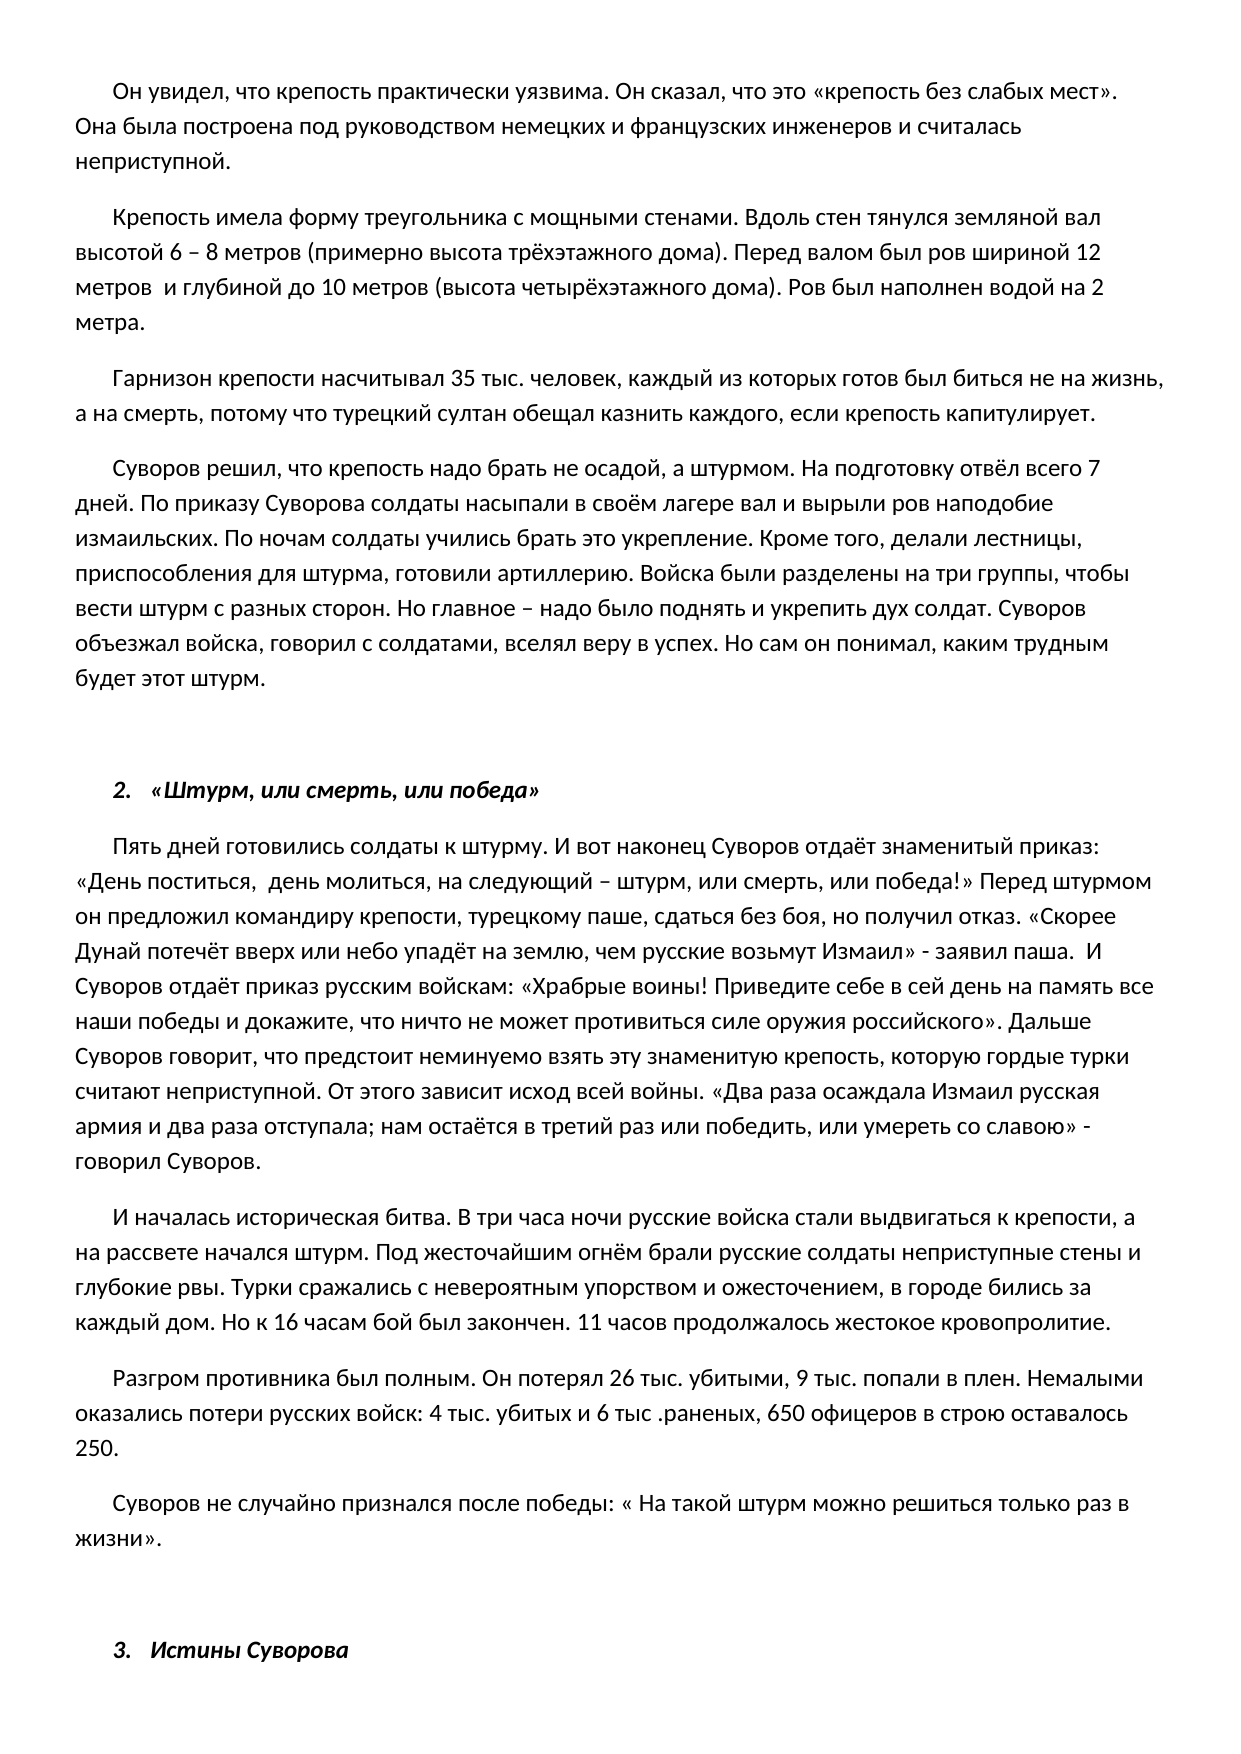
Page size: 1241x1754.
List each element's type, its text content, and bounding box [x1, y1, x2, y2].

text И началась историческая битва. В три часа ночи русские войска стали выдвигаться к крепости, а на рассвете начался штурм. Под жесточайшим огнём брали русские солдаты неприступные стены и глубокие рвы. Турки сражались с невероятным упорством и ожесточением, в городе бились за каждый дом. Но к 16 часам бой был закончен. 11 часов продолжалось жестокое кровопролитие. [75, 1201, 1165, 1336]
text Суворов решил, что крепость надо брать не осадой, а штурмом. На подготовку отвёл всего 7 дней. По приказу Суворова солдаты насыпали в своём лагере вал и вырыли ров наподобие измаильских. По ночам солдаты учились брать это укрепление. Кроме того, делали лестницы, приспособления для штурма, готовили артиллерию. Войска были разделены на три группы, чтобы вести штурм с разных сторон. Но главное – надо было поднять и укрепить дух солдат. Суворов объезжал войска, говорил с солдатами, вселял веру в успех. Но сам он понимал, каким трудным будет этот штурм. [75, 452, 1165, 693]
text Гарнизон крепости насчитывал 35 тыс. человек, каждый из которых готов был биться не на жизнь, а на смерть, потому что турецкий султан обещал казнить каждого, если крепость капитулирует. [75, 362, 1165, 427]
text Крепость имела форму треугольника с мощными стенами. Вдоль стен тянулся земляной вал высотой 6 – 8 метров (примерно высота трёхэтажного дома). Перед валом был ров шириной 12 метров и глубиной до 10 метров (высота четырёхэтажного дома). Ров был наполнен водой на 2 метра. [75, 201, 1165, 336]
text Суворов не случайно признался после победы: « На такой штурм можно решиться только раз в жизни». [75, 1487, 1165, 1553]
text Он увидел, что крепость практически уязвима. Он сказал, что это «крепость без слабых мест». Она была построена под руководством немецких и французских инженеров и считалась неприступной. [75, 75, 1165, 176]
text Разгром противника был полным. Он потерял 26 тыс. убитыми, 9 тыс. попали в плен. Немалыми оказались потери русских войск: 4 тыс. убитых и 6 тыс .раненых, 650 офицеров в строю оставалось 250. [75, 1362, 1165, 1462]
text Пять дней готовились солдаты к штурму. И вот наконец Суворов отдаёт знаменитый приказ: «День поститься, день молиться, на следующий – штурм, или смерть, или победа!» Перед штурмом он предложил командиру крепости, турецкому паше, сдаться без боя, но получил отказ. «Скорее Дунай потечёт вверх или небо упадёт на землю, чем русские возьмут Измаил» - заявил паша. И Суворов отдаёт приказ русским войскам: «Храбрые воины! Приведите себе в сей день на память все наши победы и докажите, что ничто не может противиться силе оружия российского». Дальше Суворов говорит, что предстоит неминуемо взять эту знаменитую крепость, которую гордые турки считают неприступной. От этого зависит исход всей войны. «Два раза осаждала Измаил русская армия и два раза отступала; нам остаётся в третий раз или победить, или умереть со славою» - говорил Суворов. [75, 830, 1165, 1176]
list «Штурм, или смерть, или победа» [112, 774, 1165, 805]
list Истины Суворова [112, 1634, 1165, 1665]
